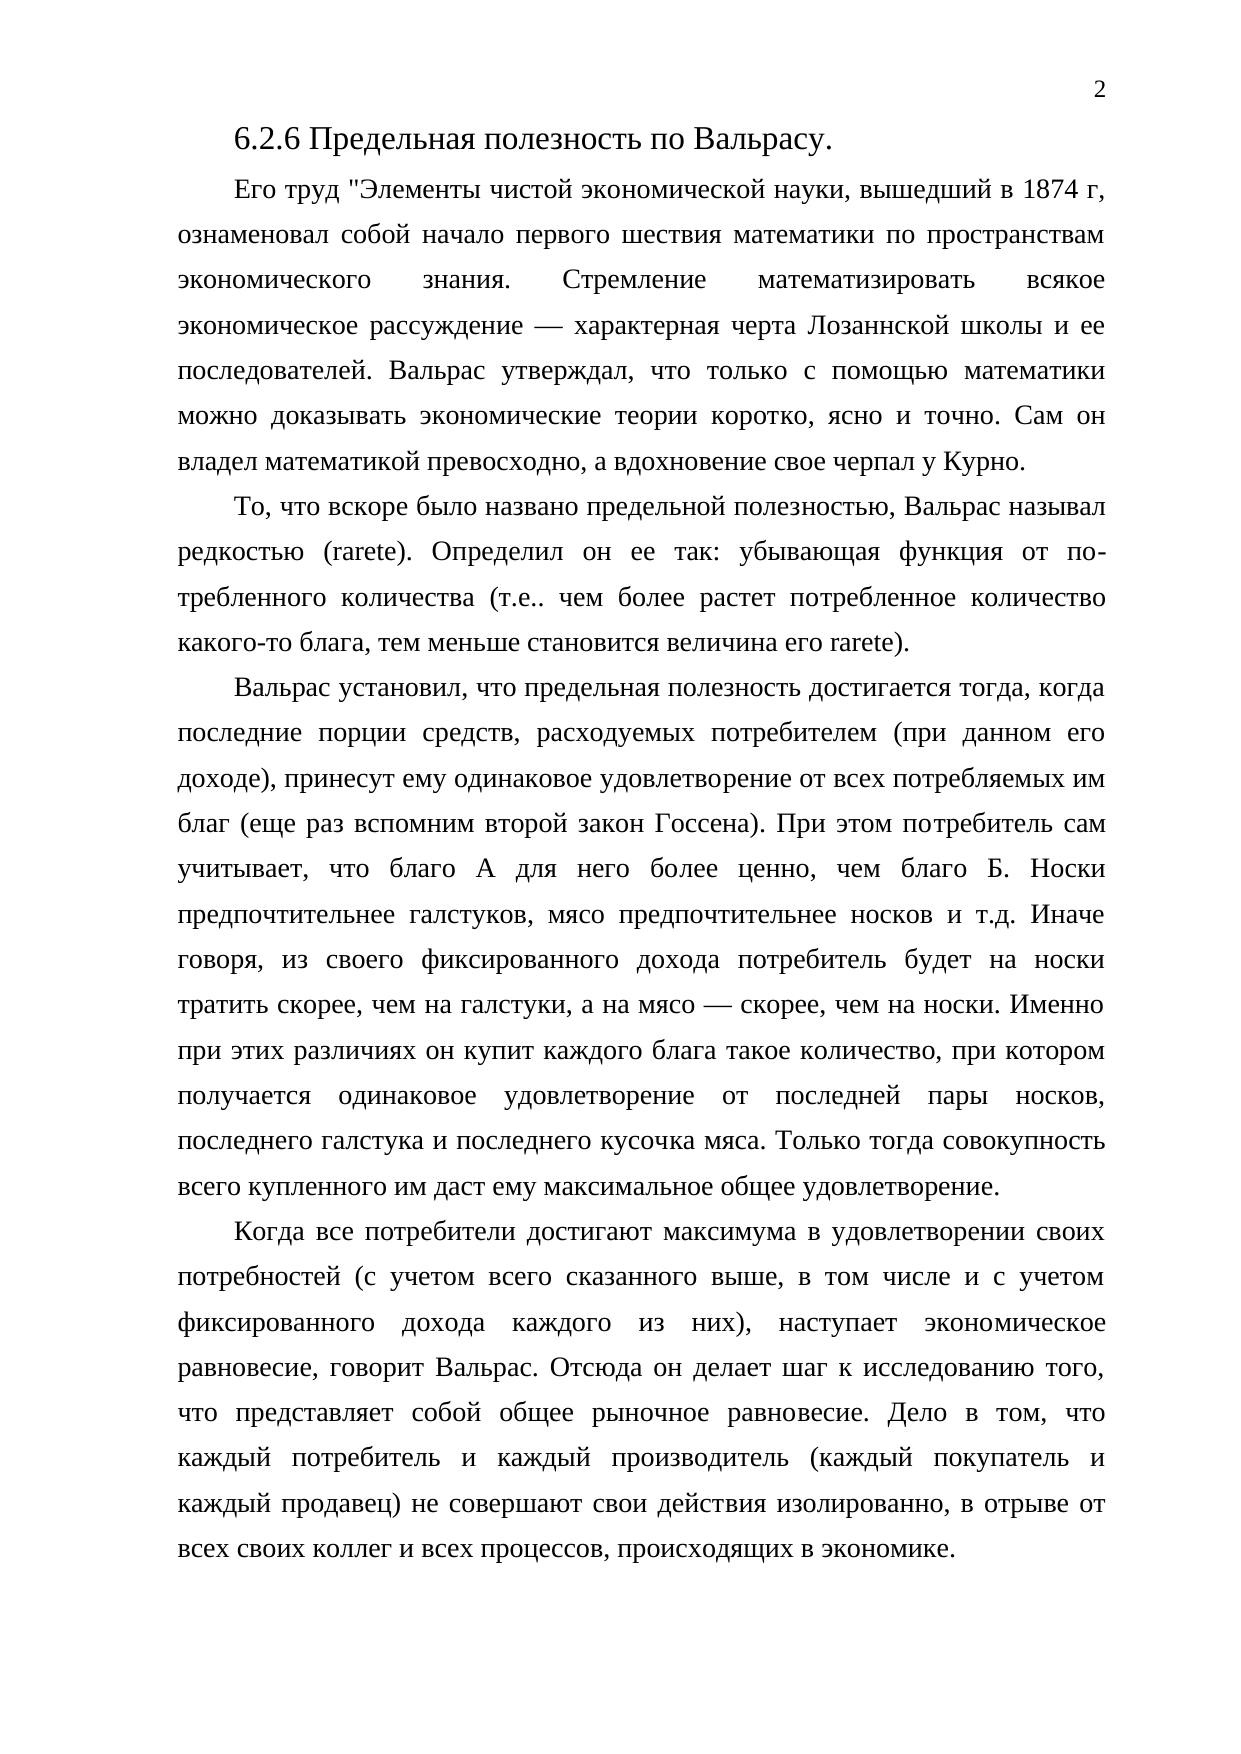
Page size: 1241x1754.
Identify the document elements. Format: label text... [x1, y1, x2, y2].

text То, что вскоре было названо предельной полезностью, Вальрас называл редкостью (rarete). Определил он ее так: убывающая функция от потребленного количества (т.е.. чем более растет потребленное количество какого-то блага, тем меньше становится величина его rarete). [177, 489, 1106, 657]
text Когда все потребители достигают максимума в удовлетворении своих потребностей (с учетом всего сказанного выше, в том числе и с учетом фиксированного дохода каждого из них), наступает экономическое равновесие, говорит Вальрас. Отсюда он делает шаг к исследованию того, что представляет собой общее рыночное равновесие. Дело в том, что каждый потребитель и каждый производитель (каждый покупатель и каждый продавец) не совершают свои действия изолированно, в отрыве от всех своих коллег и всех процессов, происходящих в экономике. [177, 1214, 1106, 1563]
text Его труд "Элементы чистой экономической науки, вышедший в 1874 г, ознаменовал собой начало первого шествия математики по пространствам экономического знания. Стремление математизировать всякое экономическое рассуждение — характерная черта Лозаннской школы и ее последователей. Вальрас утверждал, что только с помощью математики можно доказывать экономические теории коротко, ясно и точно. Сам он владел математикой превосходно, а вдохновение свое черпал у Курно. [177, 172, 1106, 476]
text 6.2.6 Предельная полезность по Вальрасу. [177, 118, 1106, 156]
text Вальрас установил, что предельная полезность достигается тогда, когда последние порции средств, расходуемых потребителем (при данном его доходе), принесут ему одинаковое удовлетворение от всех потребляемых им благ (еще раз вспомним второй закон Госсена). При этом потребитель сам учитывает, что благо А для него более ценно, чем благо Б. Носки предпочтительнее галстуков, мясо предпочтительнее носков и т.д. Иначе говоря, из своего фиксированного дохода потребитель будет на носки тратить скорее, чем на галстуки, а на мясо — скорее, чем на носки. Именно при этих различиях он купит каждого блага такое количество, при котором получается одинаковое удовлетворение от последней пары носков, последнего галстука и последнего кусочка мяса. Только тогда совокупность всего купленного им даст ему максимальное общее удовлетворение. [177, 670, 1106, 1201]
